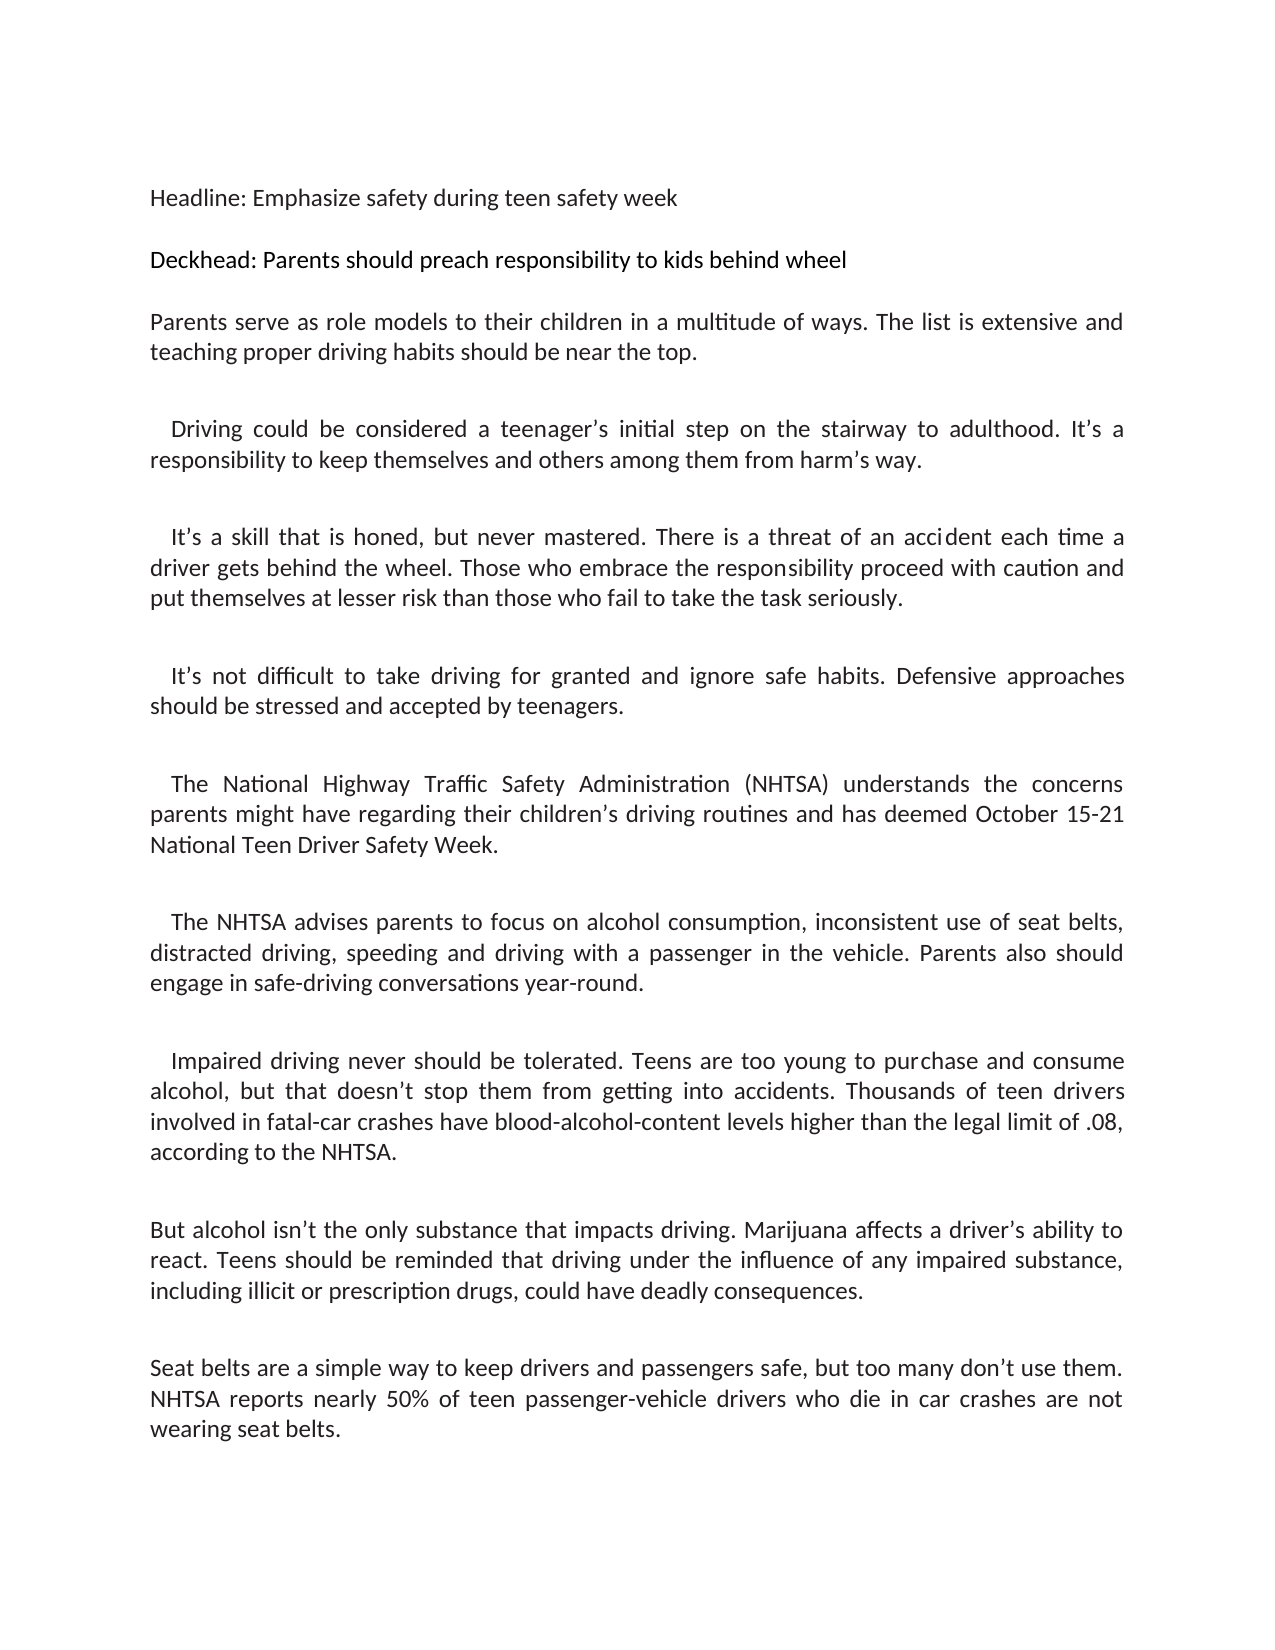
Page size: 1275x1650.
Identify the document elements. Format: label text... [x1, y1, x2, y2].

text Parents serve as role models to their children in a multitude of ways. The list is extensive and teaching proper driving habits should be near the top. [150, 306, 1125, 367]
text Seat belts are a simple way to keep drivers and passengers safe, but too many don’t use them. NHTSA reports nearly 50% of teen passenger-vehicle drivers who die in car crashes are not wearing seat belts. [150, 1352, 1125, 1444]
text It’s a skill that is honed, but never mastered. There is a threat of an accident each time a driver gets behind the wheel. Those who embrace the responsibility proceed with caution and put themselves at lesser risk than those who fail to take the task seriously. [150, 522, 1125, 613]
text It’s not difficult to take driving for granted and ignore safe habits. Defensive approaches should be stressed and accepted by teenagers. [150, 660, 1125, 721]
text Driving could be considered a teenager’s initial step on the stairway to adulthood. It’s a responsibility to keep themselves and others among them from harm’s way. [150, 414, 1125, 475]
text The National Highway Traffic Safety Administration (NHTSA) understands the concerns parents might have regarding their children’s driving routines and has deemed October 15-21 National Teen Driver Safety Week. [150, 768, 1125, 859]
text But alcohol isn’t the only substance that impacts driving. Marijuana affects a driver’s ability to react. Teens should be reminded that driving under the influence of any impaired substance, including illicit or prescription drugs, could have deadly consequences. [150, 1214, 1125, 1305]
text Deckhead: Parents should preach responsibility to kids behind wheel [150, 213, 1125, 275]
text The NHTSA advises parents to focus on alcohol consumption, inconsistent use of seat belts, distracted driving, speeding and driving with a passenger in the vehicle. Parents also should engage in safe-driving conversations year-round. [150, 906, 1125, 998]
text Impaired driving never should be tolerated. Teens are too young to purchase and consume alcohol, but that doesn’t stop them from getting into accidents. Thousands of teen drivers involved in fatal-car crashes have blood-alcohol-content levels higher than the legal limit of .08, according to the NHTSA. [150, 1045, 1125, 1167]
text Headline: Emphasize safety during teen safety week [150, 150, 1125, 213]
